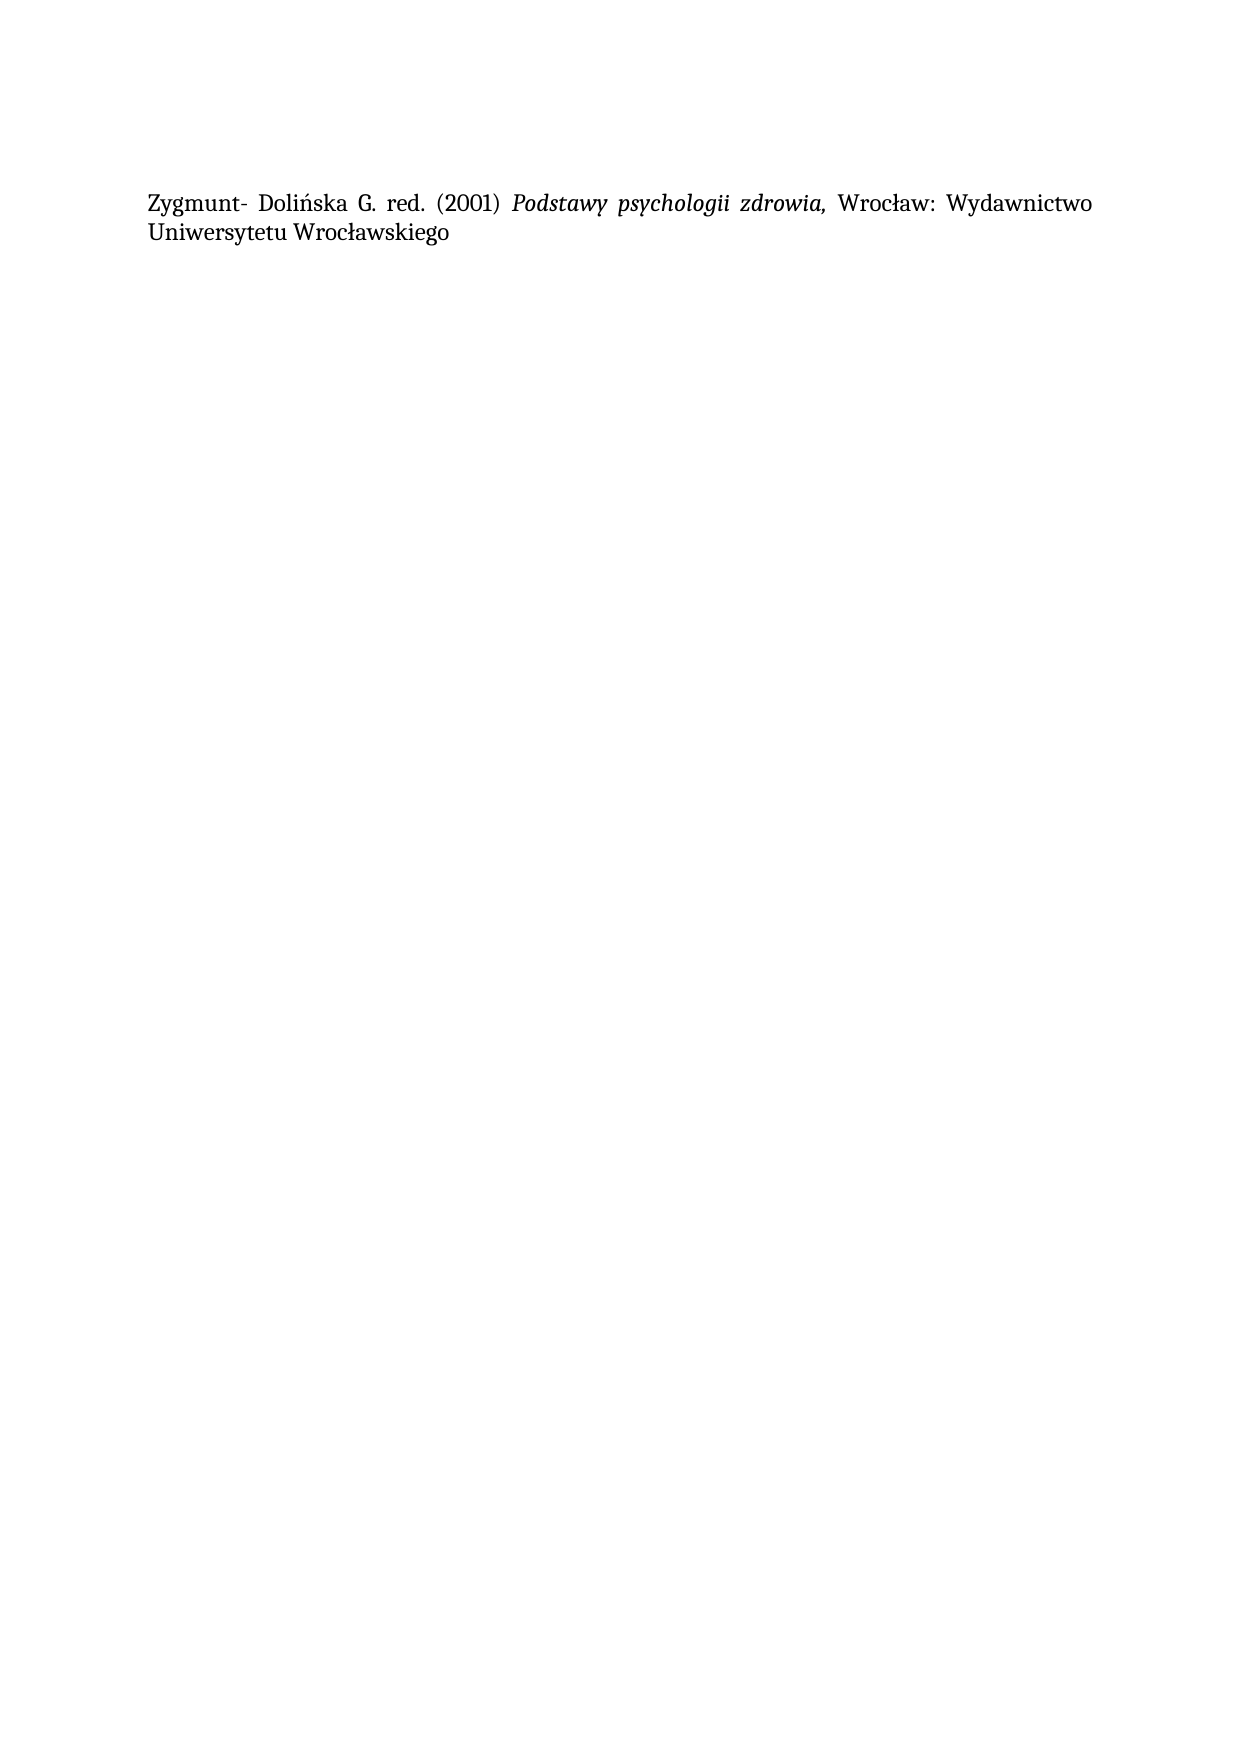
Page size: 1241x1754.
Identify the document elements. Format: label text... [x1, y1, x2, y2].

text Zygmunt- Dolińska G. red. (2001) Podstawy psychologii zdrowia, Wrocław: Wydawnictwo Uniwersytetu Wrocławskiego [148, 189, 1093, 246]
